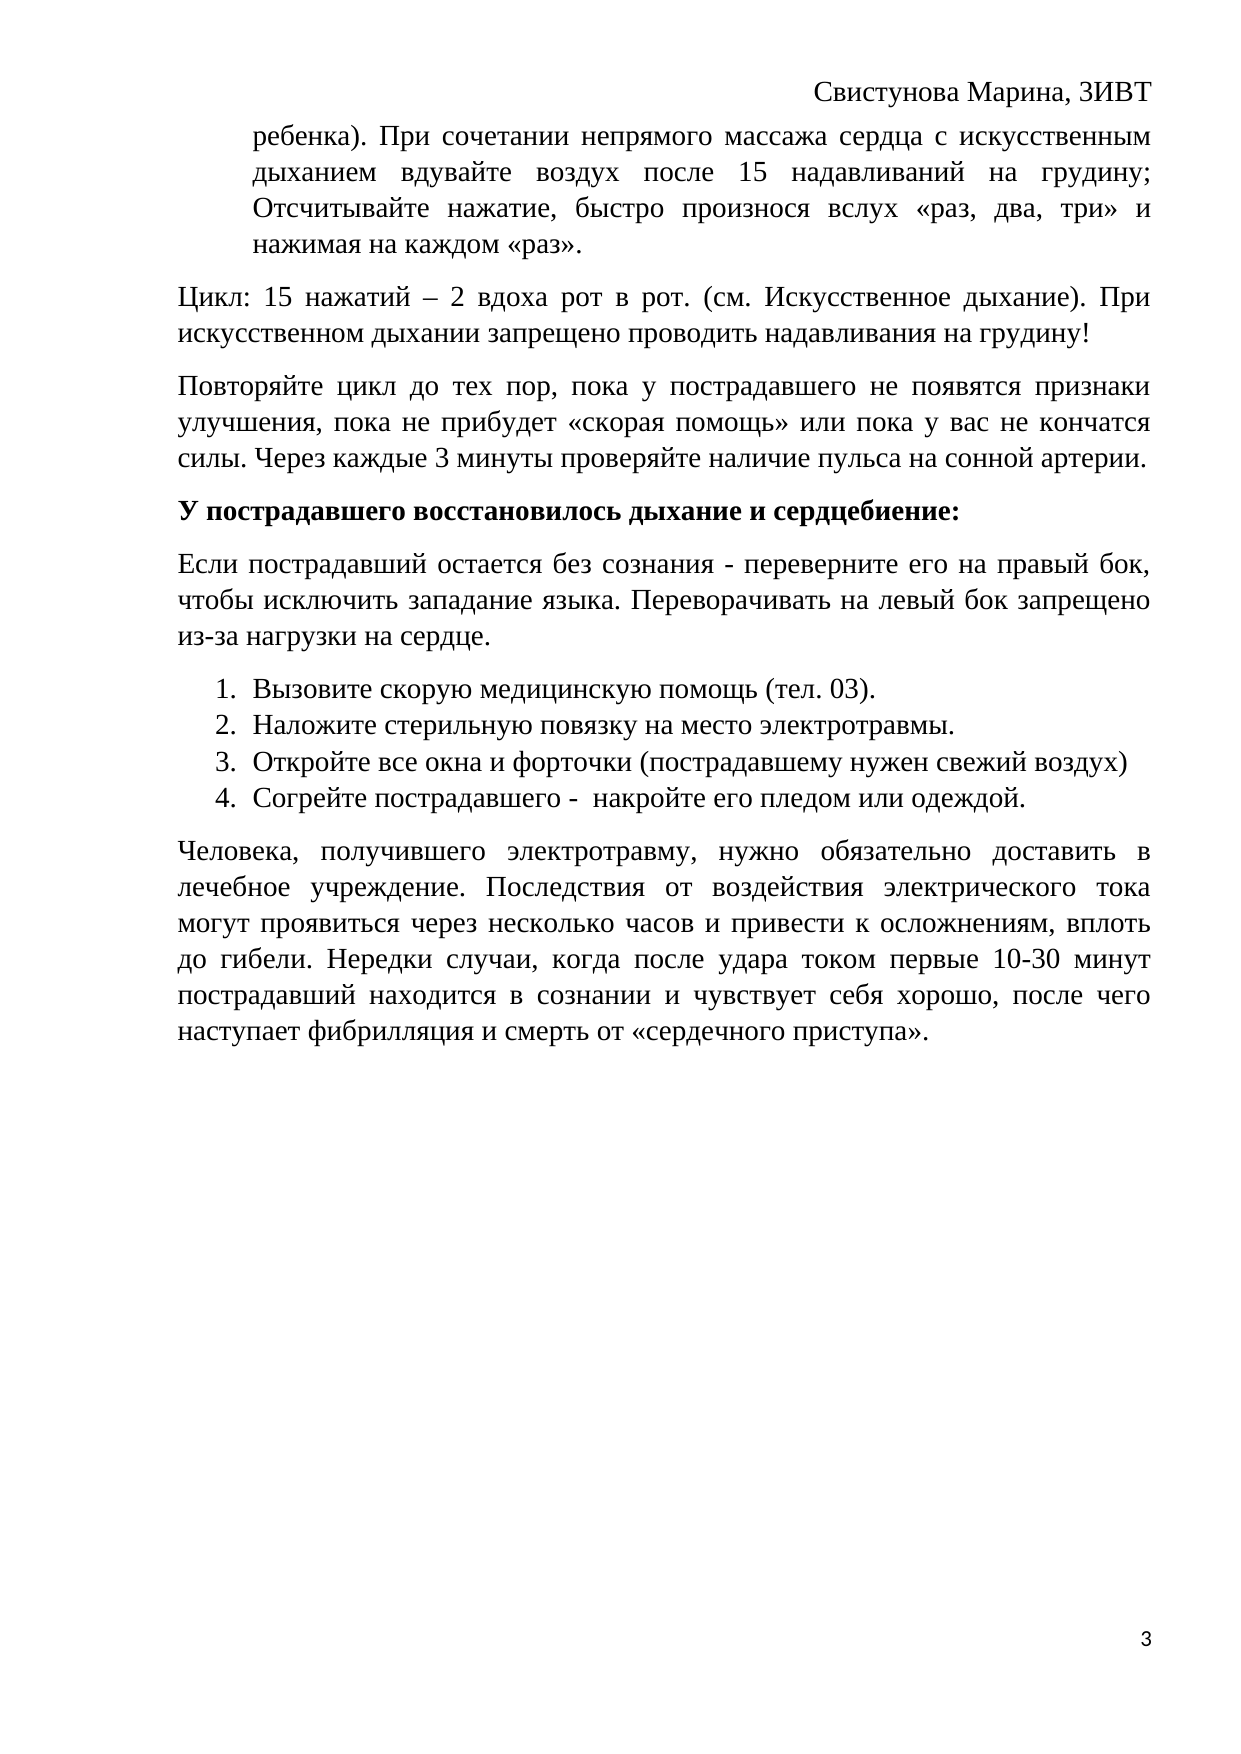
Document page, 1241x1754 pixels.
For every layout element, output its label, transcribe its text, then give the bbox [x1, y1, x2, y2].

text У пострадавшего восстановилось дыхание и сердцебиение: [177, 493, 1152, 527]
list Откройте все окна и форточки (пострадавшему нужен свежий воздух) [215, 744, 1152, 777]
text Человека, получившего электротравму, нужно обязательно доставить в лечебное учреждение. Последствия от воздействия электрического тока могут проявиться через несколько часов и привести к осложнениям, вплоть до гибели. Нередки случаи, когда после удара током первые 10-30 минут пострадавший находится в сознании и чувствует себя хорошо, после чего наступает фибрилляция и смерть от «сердечного приступа». [177, 833, 1152, 1047]
list Вызовите скорую медицинскую помощь (тел. 03). [215, 671, 1152, 705]
list Согрейте пострадавшего - накройте его пледом или одеждой. [215, 780, 1152, 813]
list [215, 118, 1152, 260]
text Цикл: 15 нажатий – 2 вдоха рот в рот. (см. Искусственное дыхание). При искусственном дыхании запрещено проводить надавливания на грудину! [177, 279, 1152, 349]
text Повторяйте цикл до тех пор, пока у пострадавшего не появятся признаки улучшения, пока не прибудет «скорая помощь» или пока у вас не кончатся силы. Через каждые 3 минуты проверяйте наличие пульса на сонной артерии. [177, 368, 1152, 474]
list Наложите стерильную повязку на место электротравмы. [215, 707, 1152, 741]
text Если пострадавший остается без сознания - переверните его на правый бок, чтобы исключить западание языка. Переворачивать на левый бок запрещено из-за нагрузки на сердце. [177, 546, 1152, 652]
